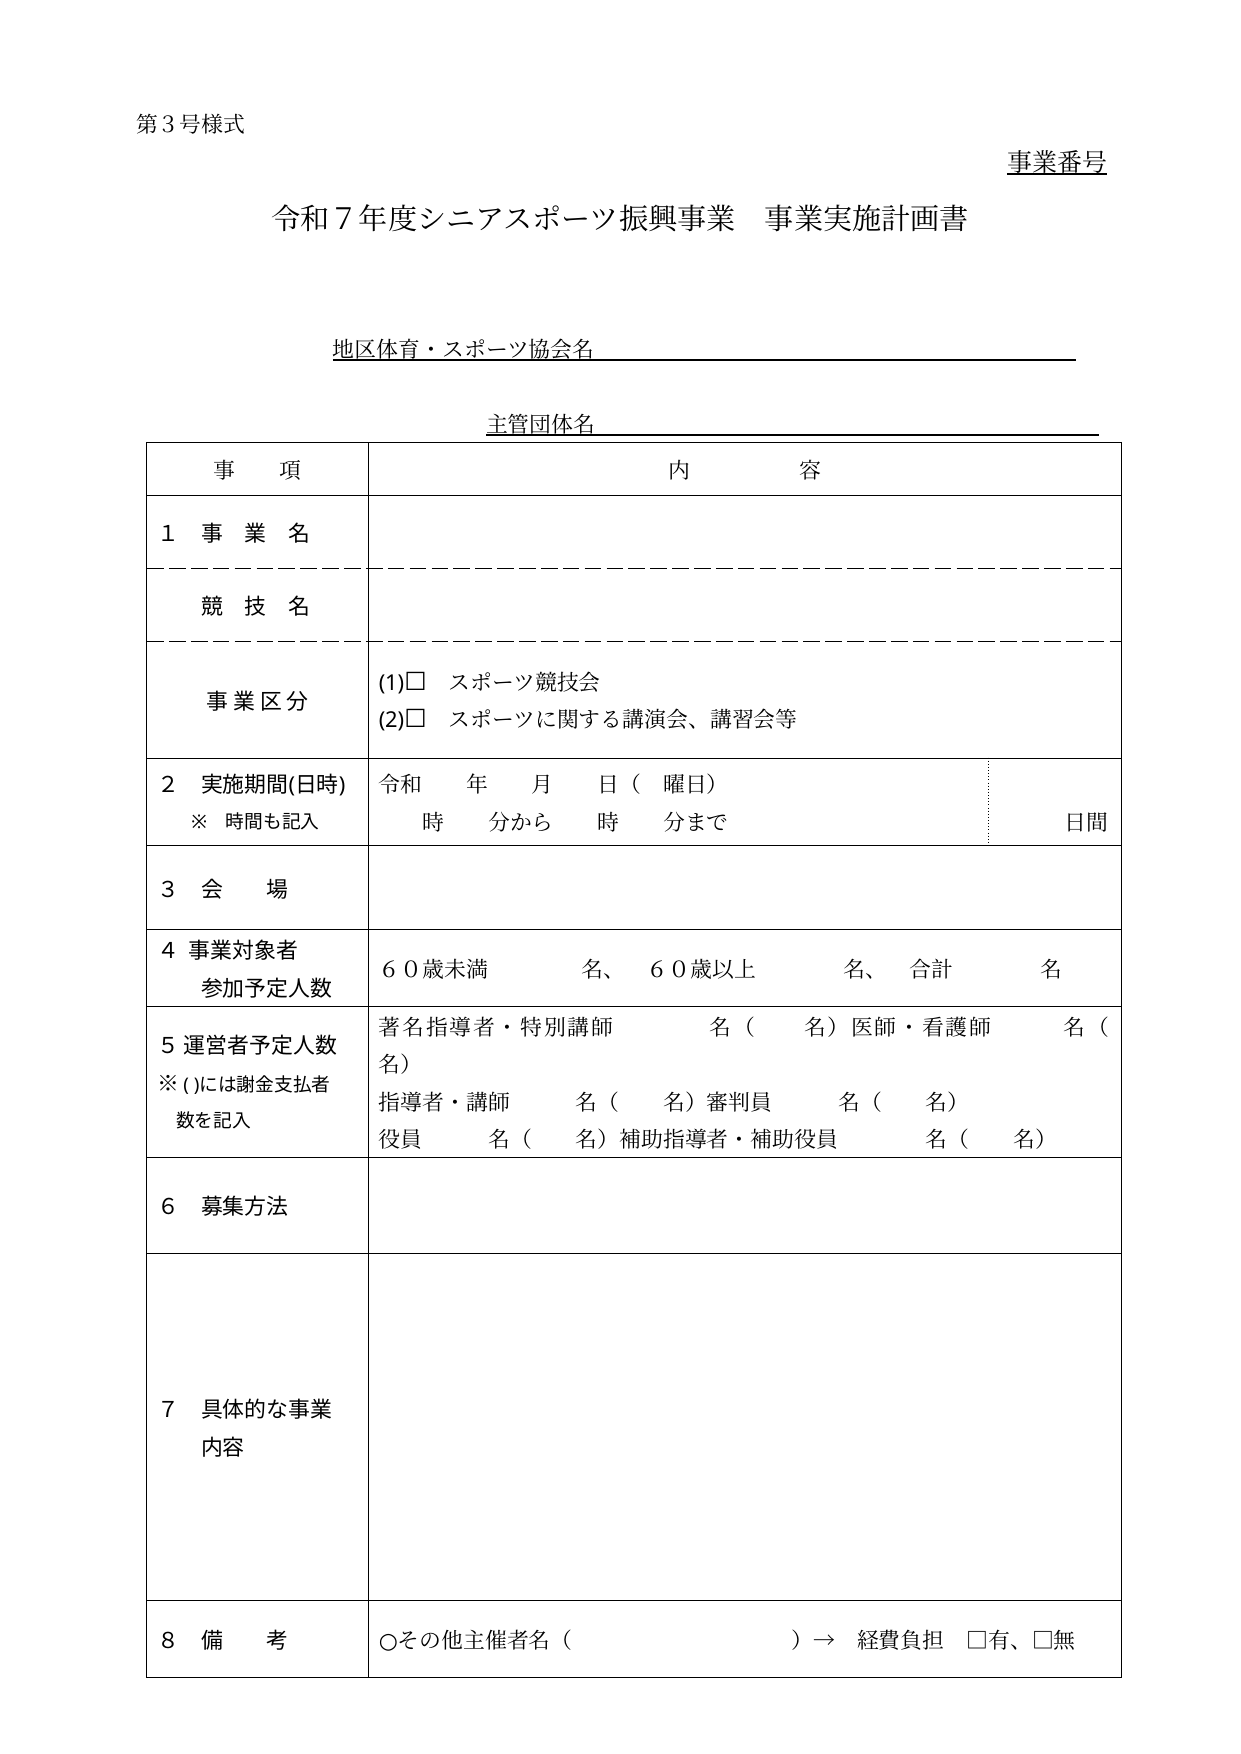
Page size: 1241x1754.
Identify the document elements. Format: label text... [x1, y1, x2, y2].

text 令和７年度シニアスポーツ振興事業 事業実施計画書 [136, 179, 1104, 254]
table_cell [369, 496, 1121, 567]
table_cell ２ 実施期間(日時) ※ 時間も記入 [147, 759, 368, 845]
table_cell 日間 [988, 759, 1121, 845]
table_cell ４ 事業対象者 参加予定人数 [147, 930, 368, 1006]
table_cell １ 事 業 名 [147, 496, 368, 567]
text 事業番号 [136, 142, 1107, 179]
table_cell 事 業 区 分 [147, 641, 368, 757]
table_cell 競 技 名 [147, 568, 368, 641]
table_header 事 項 [147, 443, 368, 495]
text 主管団体名 [136, 404, 1104, 442]
table_cell [369, 568, 1121, 641]
table_header 内 容 [369, 443, 1121, 495]
table_cell ３ 会 場 [147, 846, 368, 929]
table_cell [369, 1254, 1121, 1600]
table_cell 著名指導者・特別講師 名（ 名）医師・看護師 名（ 名） 指導者・講師 名（ 名）審判員 名（ 名） 役員 名（ 名）補助指導者・補助役員 名（ 名） [369, 1007, 1121, 1157]
table_cell ○その他主催者名（ ）→ 経費負担 □有、□無 [369, 1601, 1121, 1677]
table_cell ５ 運営者予定人数※ ( )には謝金支払者 数を記入 [147, 1007, 368, 1157]
text 地区体育・スポーツ協会名 [136, 329, 1104, 367]
table_cell ６ 募集方法 [147, 1158, 368, 1252]
table_cell 令和 年 月 日（ 曜日） 時 分から 時 分まで [369, 759, 988, 845]
table_cell ７ 具体的な事業 内容 [147, 1254, 368, 1600]
table_cell ８ 備 考 [147, 1601, 368, 1677]
table_cell [369, 1158, 1121, 1252]
text 第３号様式 [136, 104, 1017, 142]
table_cell [369, 846, 1121, 929]
table_cell (1) スポーツ競技会 (2) スポーツに関する講演会、講習会等 [369, 641, 1121, 757]
table_cell ６０歳未満 名、 ６０歳以上 名、 合計 名 [369, 930, 1121, 1006]
